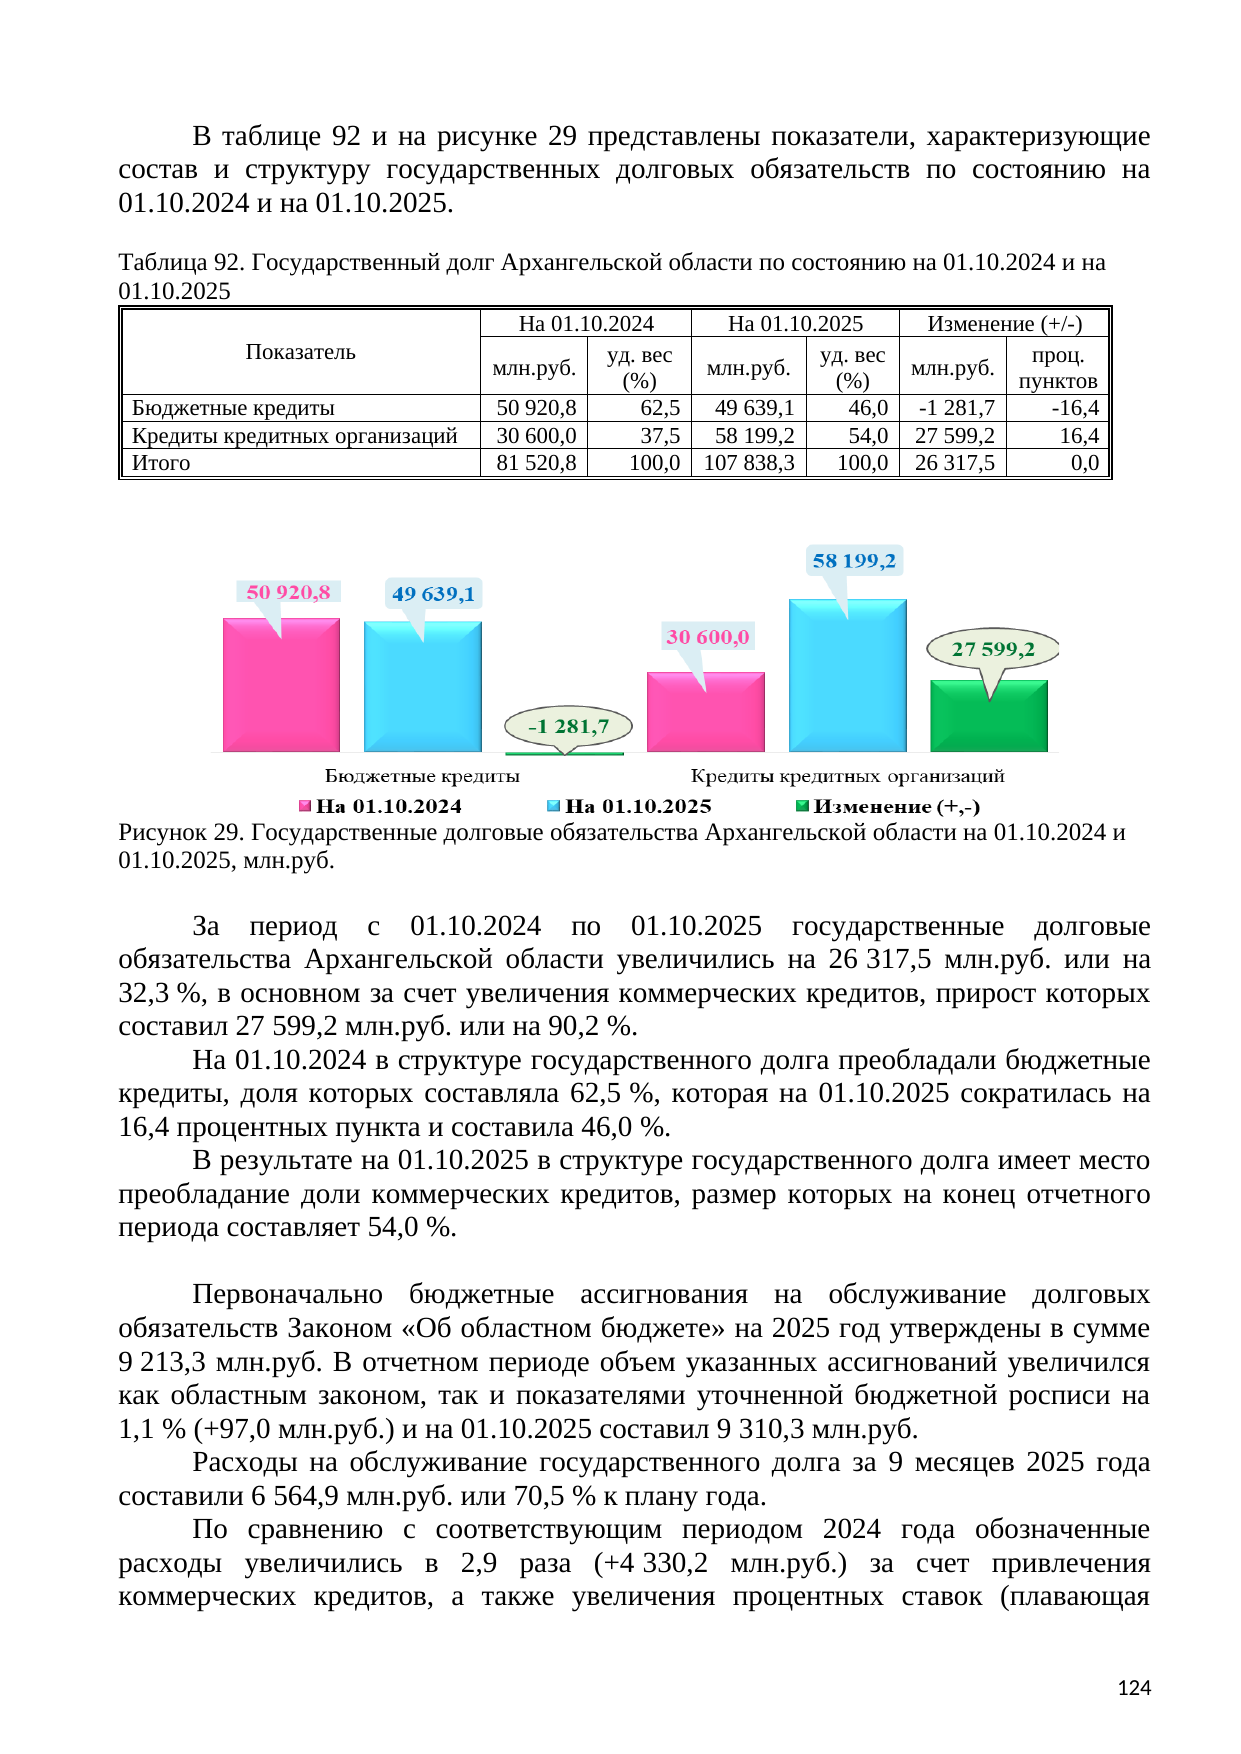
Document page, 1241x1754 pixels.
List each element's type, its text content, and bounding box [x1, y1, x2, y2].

text В таблице 92 и на рисунке 29 представлены показатели, характеризующие состав и структуру государственных долговых обязательств по состоянию на 01.10.2024 и на 01.10.2025. [118, 118, 1152, 219]
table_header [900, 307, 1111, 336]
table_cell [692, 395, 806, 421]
text Первоначально бюджетные ассигнования на обслуживание долговых обязательств Законом «Об областном бюджете» на 2025 год утверждены в сумме 9 213,3 млн.руб. В отчетном периоде объем указанных ассигнований увеличился как областным законом, так и показателями уточненной бюджетной росписи на 1,1 % (+97,0 млн.руб.) и на 01.10.2025 составил 9 310,3 млн.руб. [118, 1277, 1152, 1444]
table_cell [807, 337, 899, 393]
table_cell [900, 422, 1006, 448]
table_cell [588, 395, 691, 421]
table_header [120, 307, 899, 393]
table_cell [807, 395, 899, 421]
text За период с 01.10.2024 по 01.10.2025 государственные долговые обязательства Архангельской области увеличились на 26 317,5 млн.руб. или на 32,3 %, в основном за счет увеличения коммерческих кредитов, прирост которых составил 27 599,2 млн.руб. или на 90,2 %. [118, 908, 1152, 1042]
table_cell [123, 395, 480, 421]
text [118, 1511, 1152, 1612]
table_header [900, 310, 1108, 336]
text На 01.10.2024 в структуре государственного долга преобладали бюджетные кредиты, доля которых составляла 62,5 %, которая на 01.10.2025 сократилась на 16,4 процентных пункта и составила 46,0 %. [118, 1042, 1152, 1142]
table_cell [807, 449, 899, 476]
text Рисунок 29. Государственные долговые обязательства Архангельской области на 01.10.2024 и 01.10.2025, млн.руб. [118, 817, 1152, 874]
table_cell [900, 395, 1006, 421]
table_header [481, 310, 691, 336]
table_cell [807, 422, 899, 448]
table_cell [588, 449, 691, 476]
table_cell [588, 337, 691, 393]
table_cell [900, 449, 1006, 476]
text Расходы на обслуживание государственного долга за 9 месяцев 2025 года составили 6 564,9 млн.руб. или 70,5 % к плану года. [118, 1444, 1152, 1511]
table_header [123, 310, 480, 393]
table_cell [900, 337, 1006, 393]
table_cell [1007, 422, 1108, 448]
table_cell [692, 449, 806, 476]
text В результате на 01.10.2025 в структуре государственного долга имеет место преобладание доли коммерческих кредитов, размер которых на конец отчетного периода составляет 54,0 %. [118, 1142, 1152, 1243]
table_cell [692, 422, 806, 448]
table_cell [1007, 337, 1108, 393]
text Таблица 92. Государственный долг Архангельской области по состоянию на 01.10.2024 и на 01.10.2025 [118, 247, 1152, 305]
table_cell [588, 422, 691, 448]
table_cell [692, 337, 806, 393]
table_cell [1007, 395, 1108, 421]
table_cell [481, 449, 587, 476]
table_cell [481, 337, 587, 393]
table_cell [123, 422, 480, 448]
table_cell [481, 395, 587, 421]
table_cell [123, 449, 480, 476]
picture [210, 542, 1060, 817]
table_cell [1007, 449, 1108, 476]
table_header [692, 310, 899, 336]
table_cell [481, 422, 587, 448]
